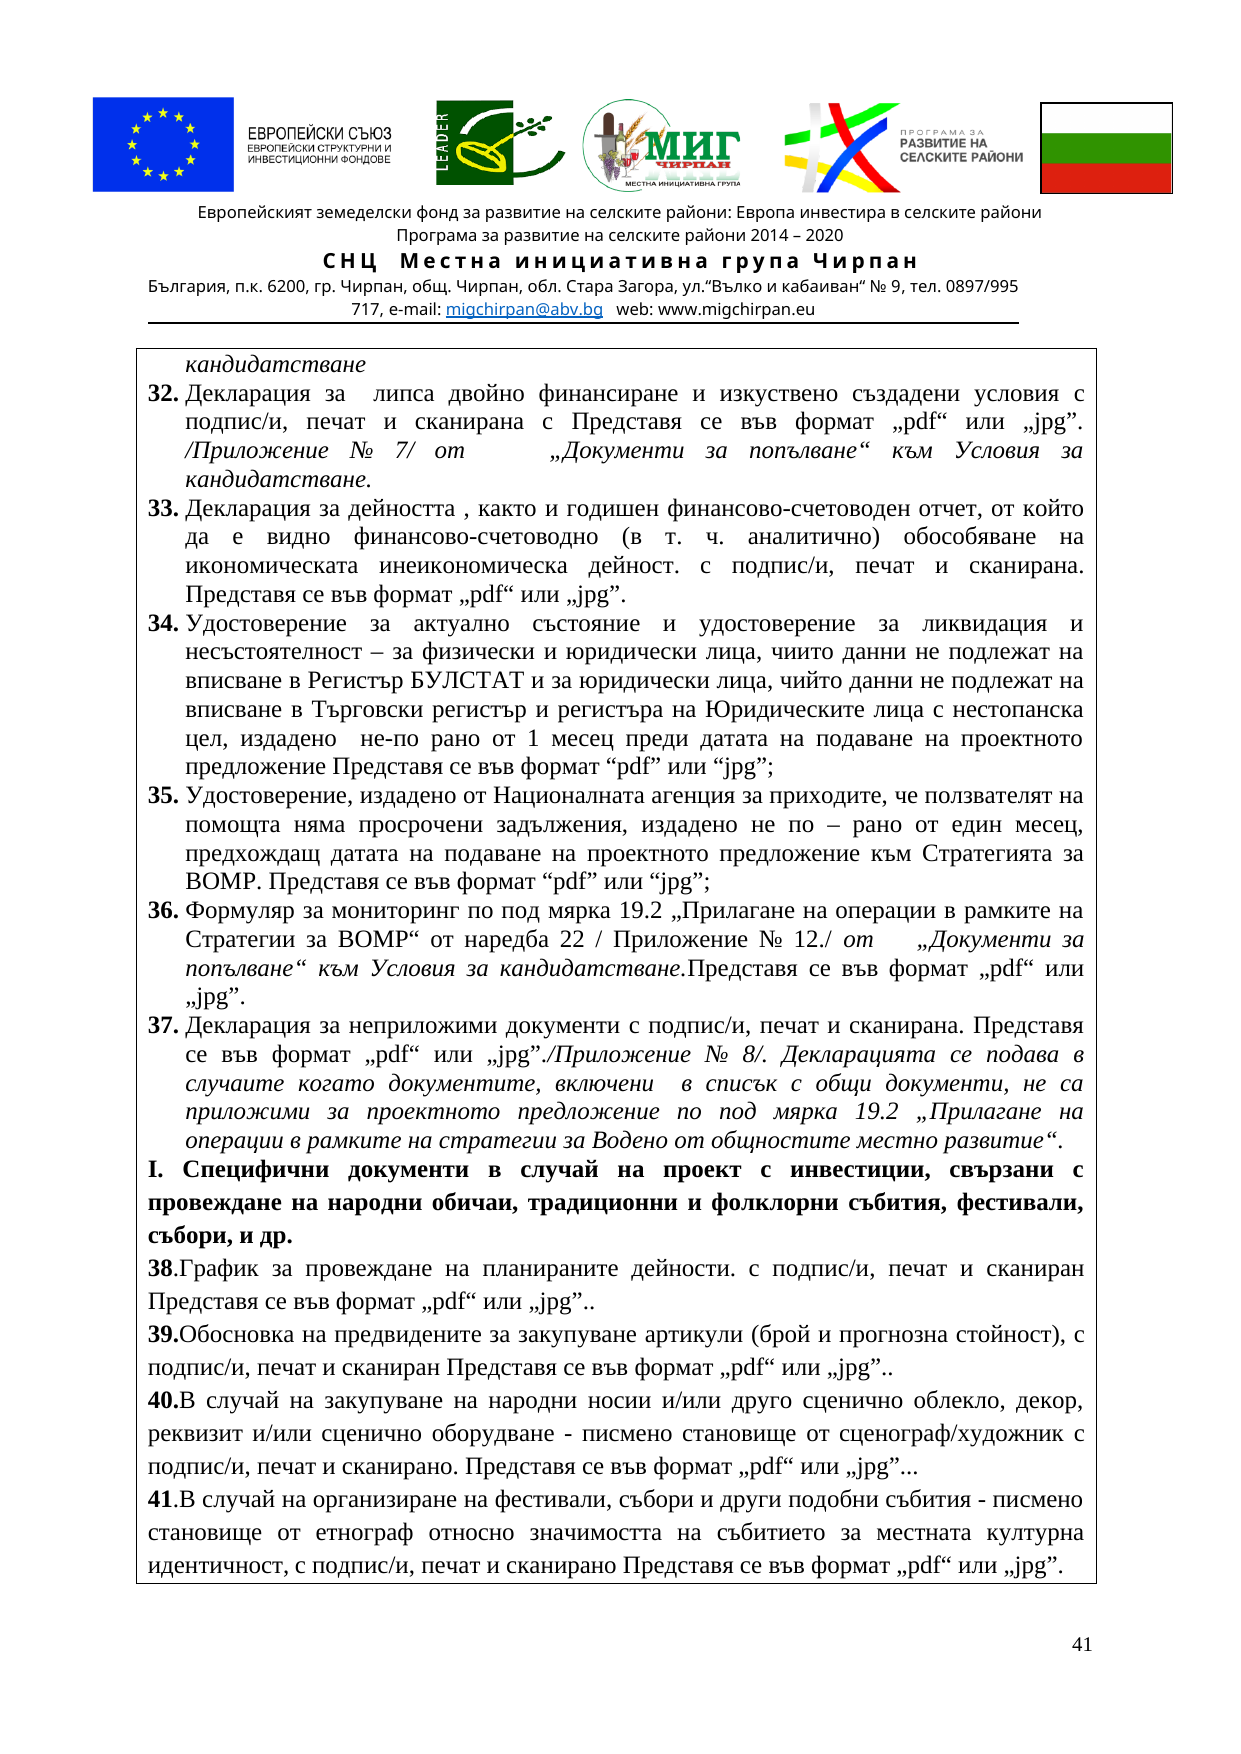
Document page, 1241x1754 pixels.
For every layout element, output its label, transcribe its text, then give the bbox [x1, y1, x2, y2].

picture [436, 100, 569, 185]
picture [770, 95, 1033, 199]
picture [79, 82, 425, 202]
picture [582, 99, 741, 192]
